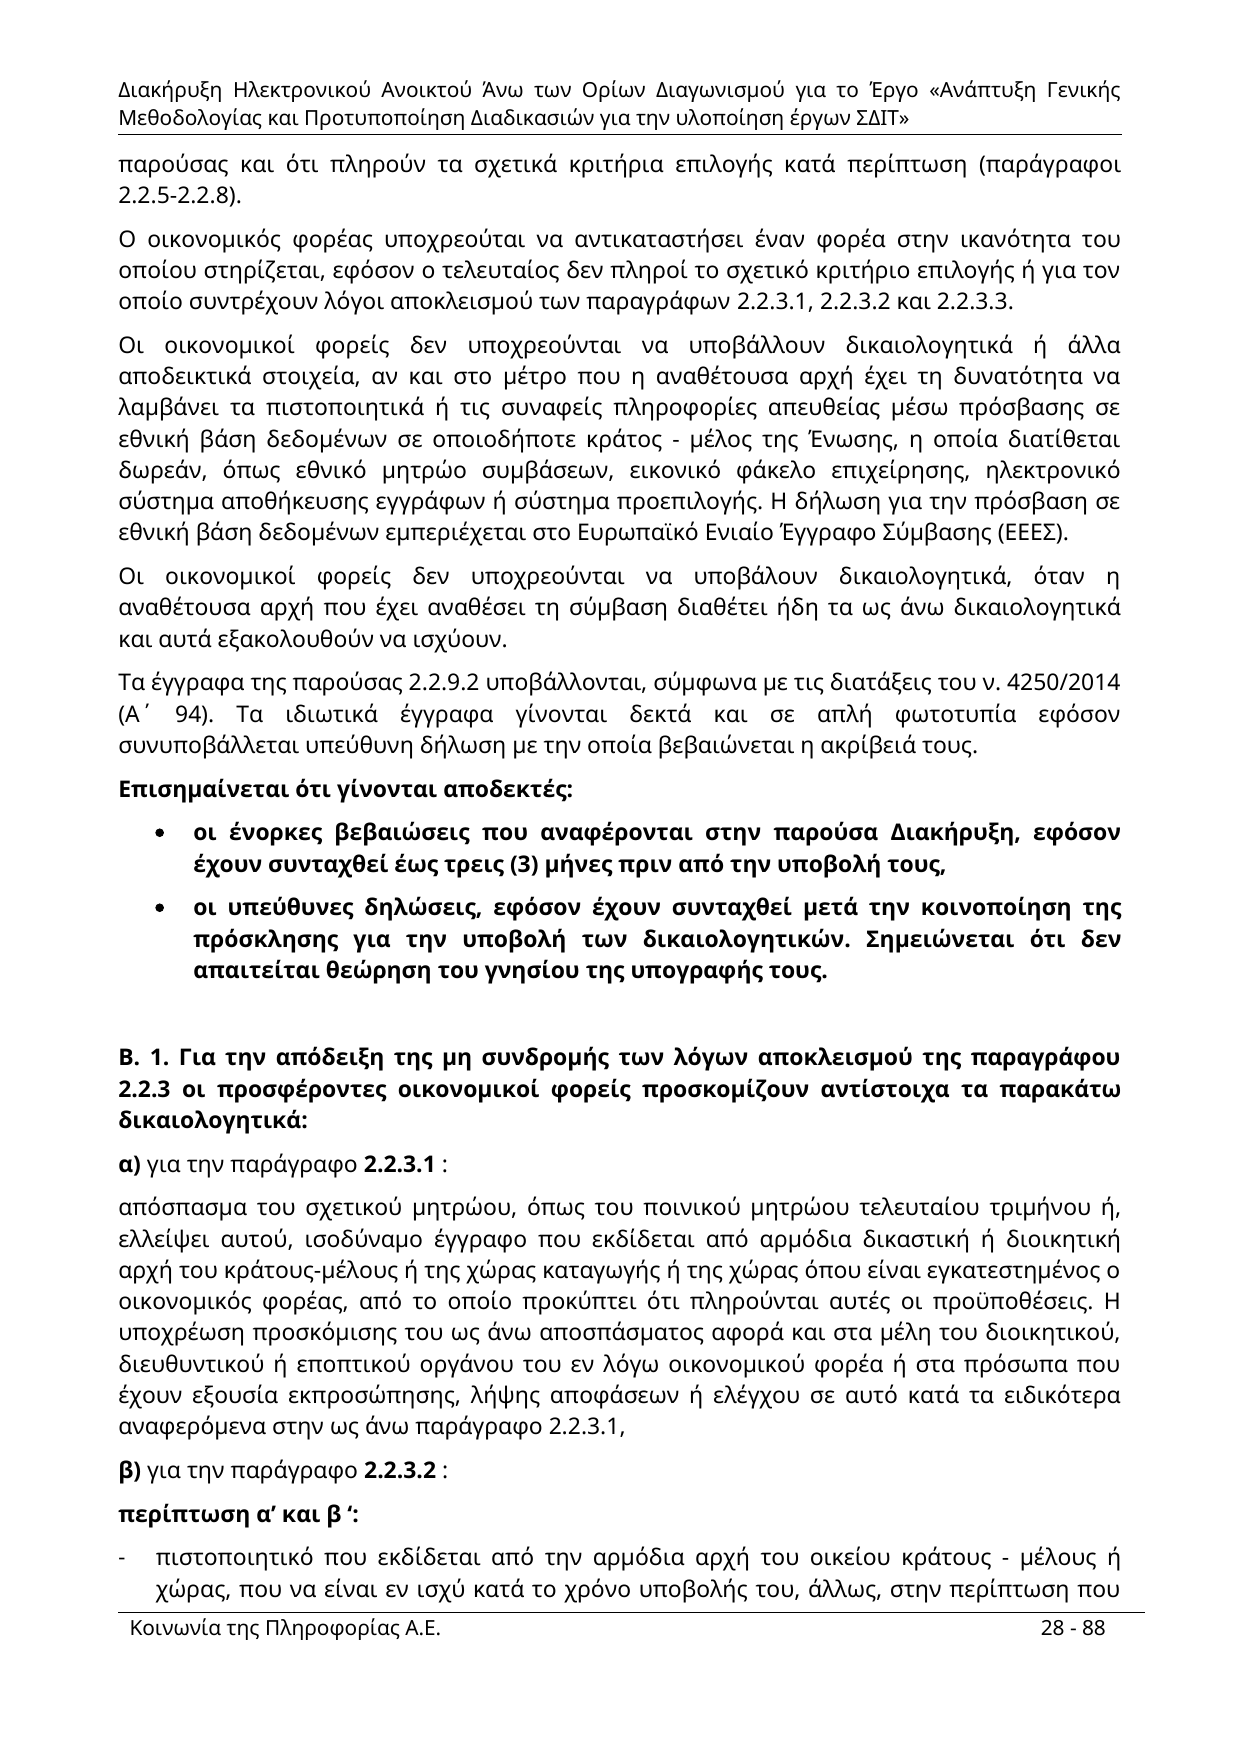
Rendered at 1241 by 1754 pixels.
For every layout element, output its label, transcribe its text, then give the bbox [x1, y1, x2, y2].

text απόσπασμα του σχετικού μητρώου, όπως του ποινικού μητρώου τελευταίου τριμήνου ή, ελλείψει αυτού, ισοδύναμο έγγραφο που εκδίδεται από αρμόδια δικαστική ή διοικητική αρχή του κράτους-μέλους ή της χώρας καταγωγής ή της χώρας όπου είναι εγκατεστημένος ο οικονομικός φορέας, από το οποίο προκύπτει ότι πληρούνται αυτές οι προϋποθέσεις. Η υποχρέωση προσκόμισης του ως άνω αποσπάσματος αφορά και στα μέλη του διοικητικού, διευθυντικού ή εποπτικού οργάνου του εν λόγω οικονομικού φορέα ή στα πρόσωπα που έχουν εξουσία εκπροσώπησης, λήψης αποφάσεων ή ελέγχου σε αυτό κατά τα ειδικότερα αναφερόμενα στην ως άνω παράγραφο 2.2.3.1, [118, 1191, 1122, 1441]
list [118, 1541, 1122, 1604]
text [118, 147, 1122, 210]
text α) για την παράγραφο ‎2.2.3.1 : [118, 1147, 1122, 1179]
text Ο οικονομικός φορέας υποχρεούται να αντικαταστήσει έναν φορέα στην ικανότητα του οποίου στηρίζεται, εφόσον ο τελευταίος δεν πληροί το σχετικό κριτήριο επιλογής ή για τον οποίο συντρέχουν λόγοι αποκλεισμού των παραγράφων ‎2.2.3.1, ‎2.2.3.2 και 2.2.3.3. [118, 222, 1122, 316]
list οι ένορκες βεβαιώσεις που αναφέρονται στην παρούσα Διακήρυξη, εφόσον έχουν συνταχθεί έως τρεις (3) μήνες πριν από την υποβολή τους, [156, 816, 1122, 879]
text Οι οικονομικοί φορείς δεν υποχρεούνται να υποβάλλουν δικαιολογητικά ή άλλα αποδεικτικά στοιχεία, αν και στο μέτρο που η αναθέτουσα αρχή έχει τη δυνατότητα να λαμβάνει τα πιστοποιητικά ή τις συναφείς πληροφορίες απευθείας μέσω πρόσβασης σε εθνική βάση δεδομένων σε οποιοδήποτε κράτος - μέλος της Ένωσης, η οποία διατίθεται δωρεάν, όπως εθνικό μητρώο συμβάσεων, εικονικό φάκελο επιχείρησης, ηλεκτρονικό σύστημα αποθήκευσης εγγράφων ή σύστημα προεπιλογής. Η δήλωση για την πρόσβαση σε εθνική βάση δεδομένων εμπεριέχεται στο Ευρωπαϊκό Ενιαίο Έγγραφο Σύμβασης (ΕΕΕΣ). [118, 329, 1122, 547]
text Επισημαίνεται ότι γίνονται αποδεκτές: [118, 772, 1122, 804]
text περίπτωση α’ και β ‘: [118, 1497, 1122, 1529]
text Τα έγγραφα της παρούσας 2.2.9.2 υποβάλλονται, σύμφωνα με τις διατάξεις του ν. 4250/2014 (Α΄ 94). Τα ιδιωτικά έγγραφα γίνονται δεκτά και σε απλή φωτοτυπία εφόσον συνυποβάλλεται υπεύθυνη δήλωση με την οποία βεβαιώνεται η ακρίβειά τους. [118, 666, 1122, 760]
text Οι οικονομικοί φορείς δεν υποχρεούνται να υποβάλουν δικαιολογητικά, όταν η αναθέτουσα αρχή που έχει αναθέσει τη σύμβαση διαθέτει ήδη τα ως άνω δικαιολογητικά και αυτά εξακολουθούν να ισχύουν. [118, 560, 1122, 654]
text Β. 1. Για την απόδειξη της μη συνδρομής των λόγων αποκλεισμού της παραγράφου ‎2.2.3 οι προσφέροντες οικονομικοί φορείς προσκομίζουν αντίστοιχα τα παρακάτω δικαιολογητικά: [118, 1041, 1122, 1135]
text β) για την παράγραφο ‎2.2.3.2 : [118, 1454, 1122, 1485]
list οι υπεύθυνες δηλώσεις, εφόσον έχουν συνταχθεί μετά την κοινοποίηση της πρόσκλησης για την υποβολή των δικαιολογητικών. Σημειώνεται ότι δεν απαιτείται θεώρηση του γνησίου της υπογραφής τους. [156, 891, 1122, 985]
